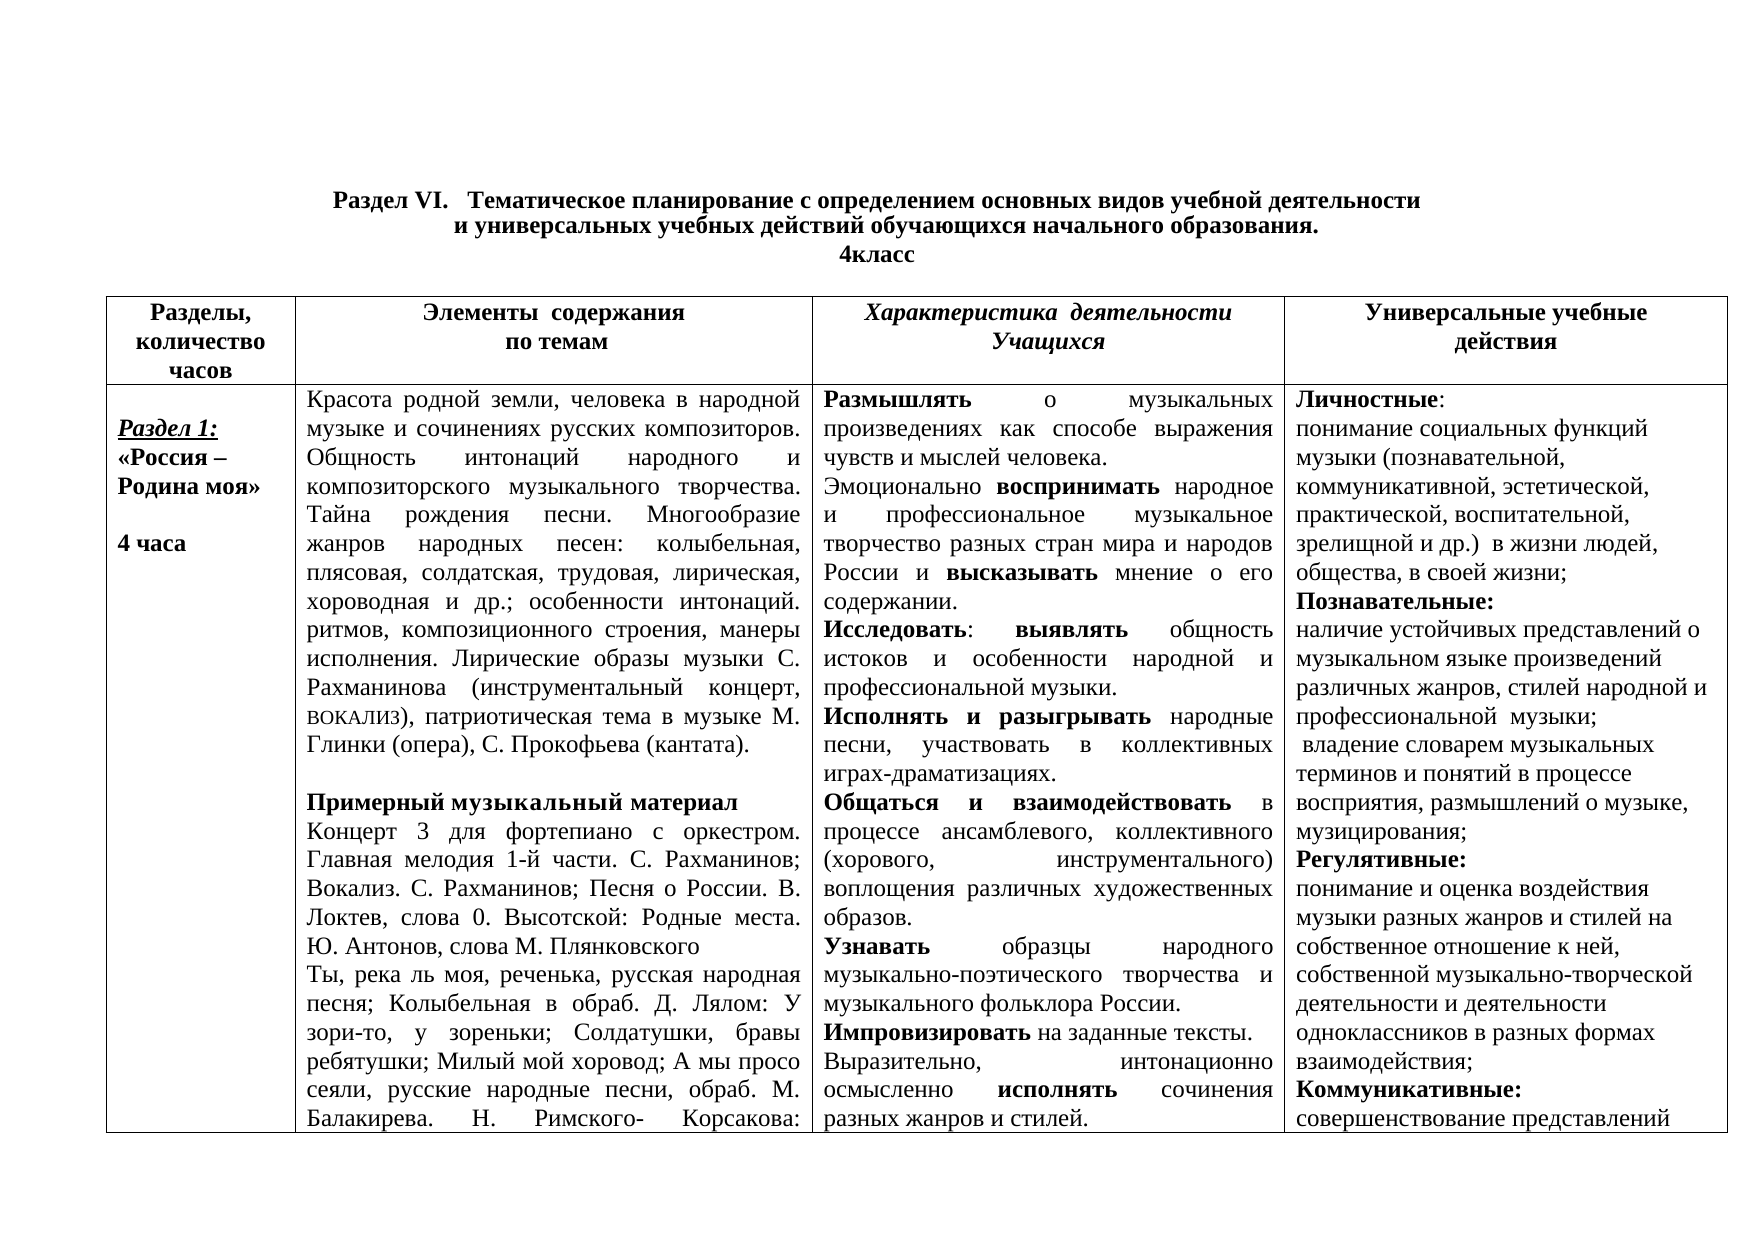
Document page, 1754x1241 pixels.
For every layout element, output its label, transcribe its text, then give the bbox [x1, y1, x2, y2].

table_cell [296, 385, 812, 1132]
text 4класс [118, 239, 1636, 267]
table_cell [813, 385, 1284, 1132]
table_header Характеристика деятельности Учащихся [813, 297, 1284, 383]
table_header Элементы содержания по темам [296, 297, 812, 383]
text и универсальных учебных действий обучающихся начального образования. [118, 214, 1636, 239]
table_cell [107, 385, 295, 1132]
table_header Универсальные учебные действия [1285, 297, 1727, 383]
text Раздел VI. Тематическое планирование с определением основных видов учебной деятельности [118, 189, 1636, 214]
table_header Разделы, количество часов [107, 297, 295, 383]
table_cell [1285, 385, 1727, 1132]
